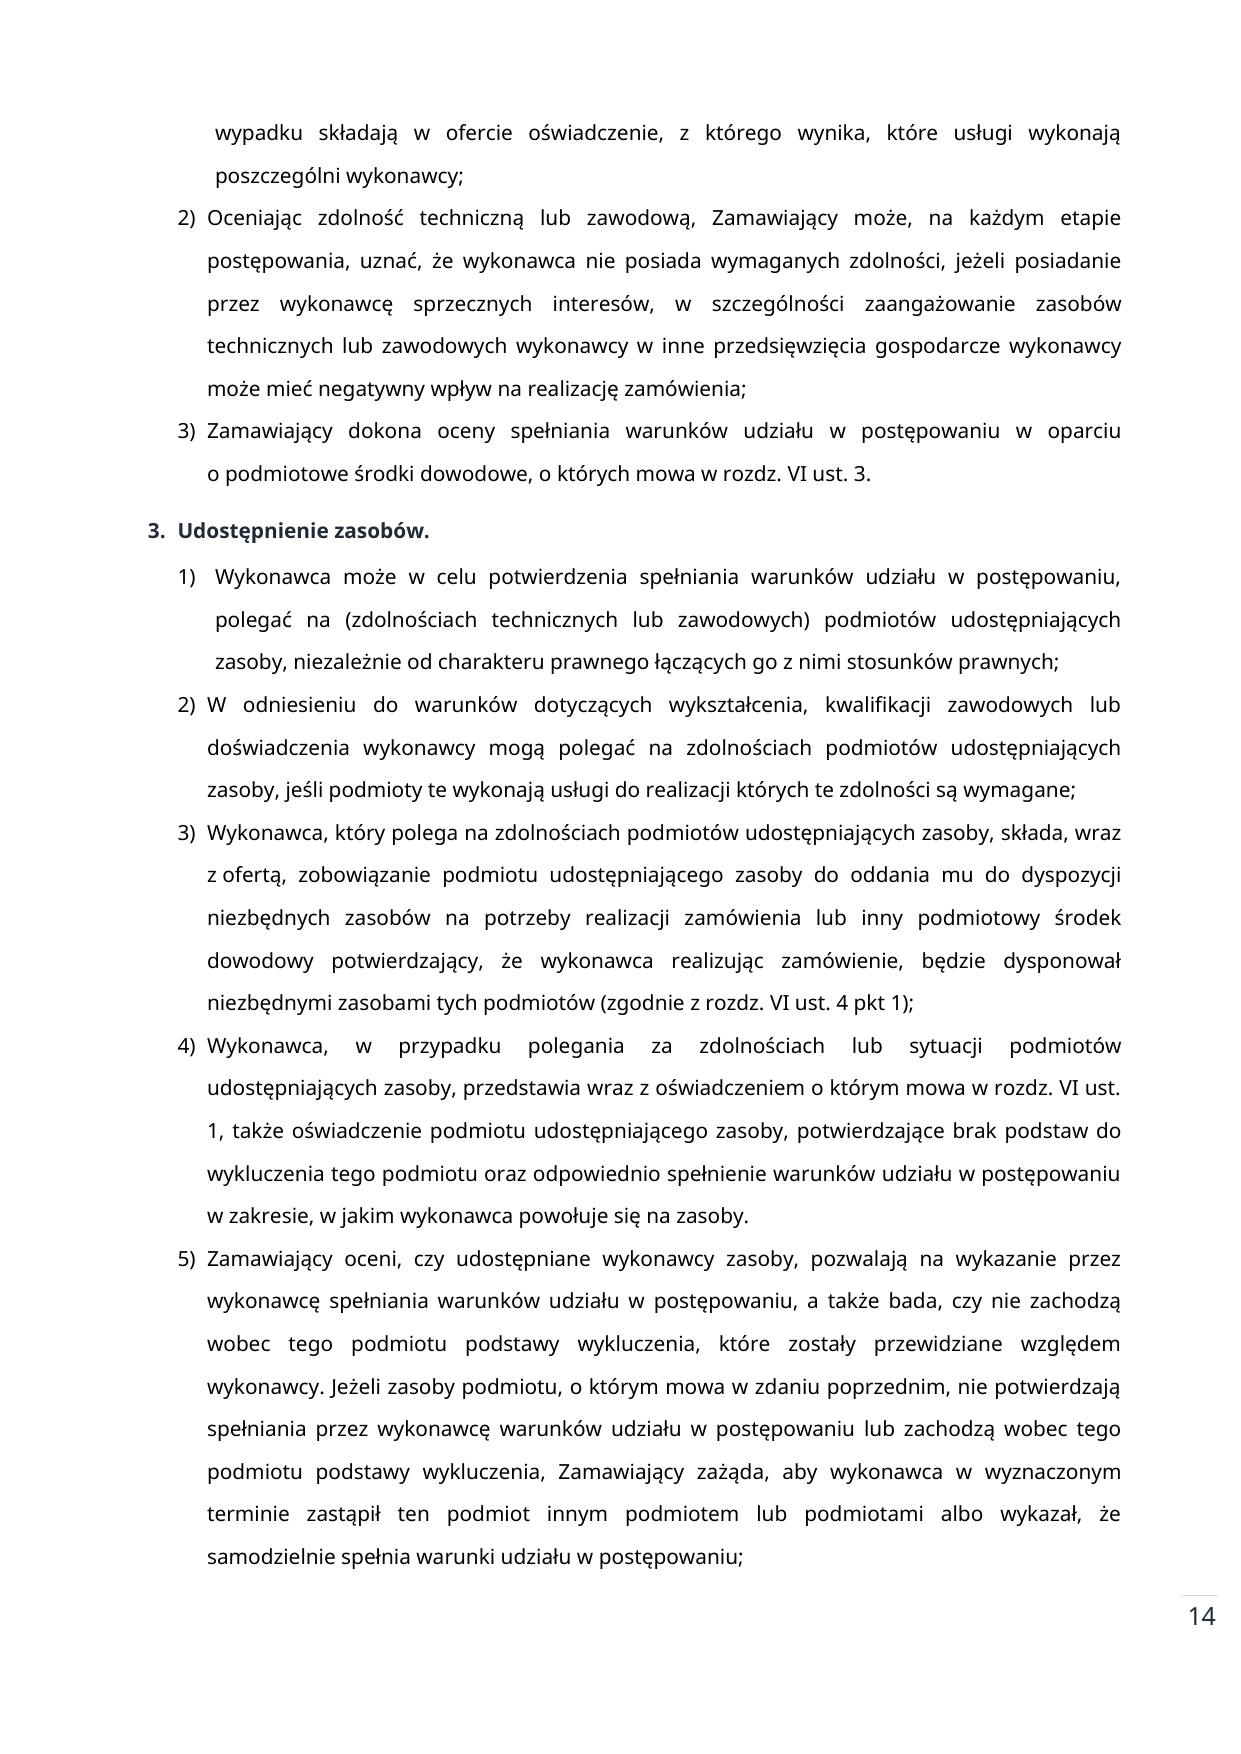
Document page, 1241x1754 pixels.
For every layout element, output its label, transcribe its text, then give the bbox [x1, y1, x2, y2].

subtitle Wykonawca, w przypadku polegania za zdolnościach lub sytuacji podmiotów udostępniających zasoby, przedstawia wraz z oświadczeniem o którym mowa w rozdz. VI ust. 1, także oświadczenie podmiotu udostępniającego zasoby, potwierdzające brak podstaw do wykluczenia tego podmiotu oraz odpowiednio spełnienie warunków udziału w postępowaniu w zakresie, w jakim wykonawca powołuje się na zasoby. [177, 1031, 1122, 1230]
subtitle Wykonawca, który polega na zdolnościach podmiotów udostępniających zasoby, składa, wraz z ofertą, zobowiązanie podmiotu udostępniającego zasoby do oddania mu do dyspozycji niezbędnych zasobów na potrzeby realizacji zamówienia lub inny podmiotowy środek dowodowy potwierdzający, że wykonawca realizując zamówienie, będzie dysponował niezbędnymi zasobami tych podmiotów (zgodnie z rozdz. VI ust. 4 pkt 1); [177, 818, 1122, 1017]
subtitle Udostępnienie zasobów. [148, 516, 1122, 545]
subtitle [177, 118, 1122, 189]
subtitle Wykonawca może w celu potwierdzenia spełniania warunków udziału w postępowaniu, polegać na (zdolnościach technicznych lub zawodowych) podmiotów udostępniających zasoby, niezależnie od charakteru prawnego łączących go z nimi stosunków prawnych; [177, 562, 1122, 676]
subtitle W odniesieniu do warunków dotyczących wykształcenia, kwalifikacji zawodowych lub doświadczenia wykonawcy mogą polegać na zdolnościach podmiotów udostępniających zasoby, jeśli podmioty te wykonają usługi do realizacji których te zdolności są wymagane; [177, 690, 1122, 804]
subtitle Oceniając zdolność techniczną lub zawodową, Zamawiający może, na każdym etapie postępowania, uznać, że wykonawca nie posiada wymaganych zdolności, jeżeli posiadanie przez wykonawcę sprzecznych interesów, w szczególności zaangażowanie zasobów technicznych lub zawodowych wykonawcy w inne przedsięwzięcia gospodarcze wykonawcy może mieć negatywny wpływ na realizację zamówienia; [177, 203, 1122, 402]
subtitle Zamawiający oceni, czy udostępniane wykonawcy zasoby, pozwalają na wykazanie przez wykonawcę spełniania warunków udziału w postępowaniu, a także bada, czy nie zachodzą wobec tego podmiotu podstawy wykluczenia, które zostały przewidziane względem wykonawcy. Jeżeli zasoby podmiotu, o którym mowa w zdaniu poprzednim, nie potwierdzają spełniania przez wykonawcę warunków udziału w postępowaniu lub zachodzą wobec tego podmiotu podstawy wykluczenia, Zamawiający zażąda, aby wykonawca w wyznaczonym terminie zastąpił ten podmiot innym podmiotem lub podmiotami albo wykazał, że samodzielnie spełnia warunki udziału w postępowaniu; [177, 1244, 1122, 1571]
subtitle Zamawiający dokona oceny spełniania warunków udziału w postępowaniu w oparciu o podmiotowe środki dowodowe, o których mowa w rozdz. VI ust. 3. [177, 416, 1122, 487]
